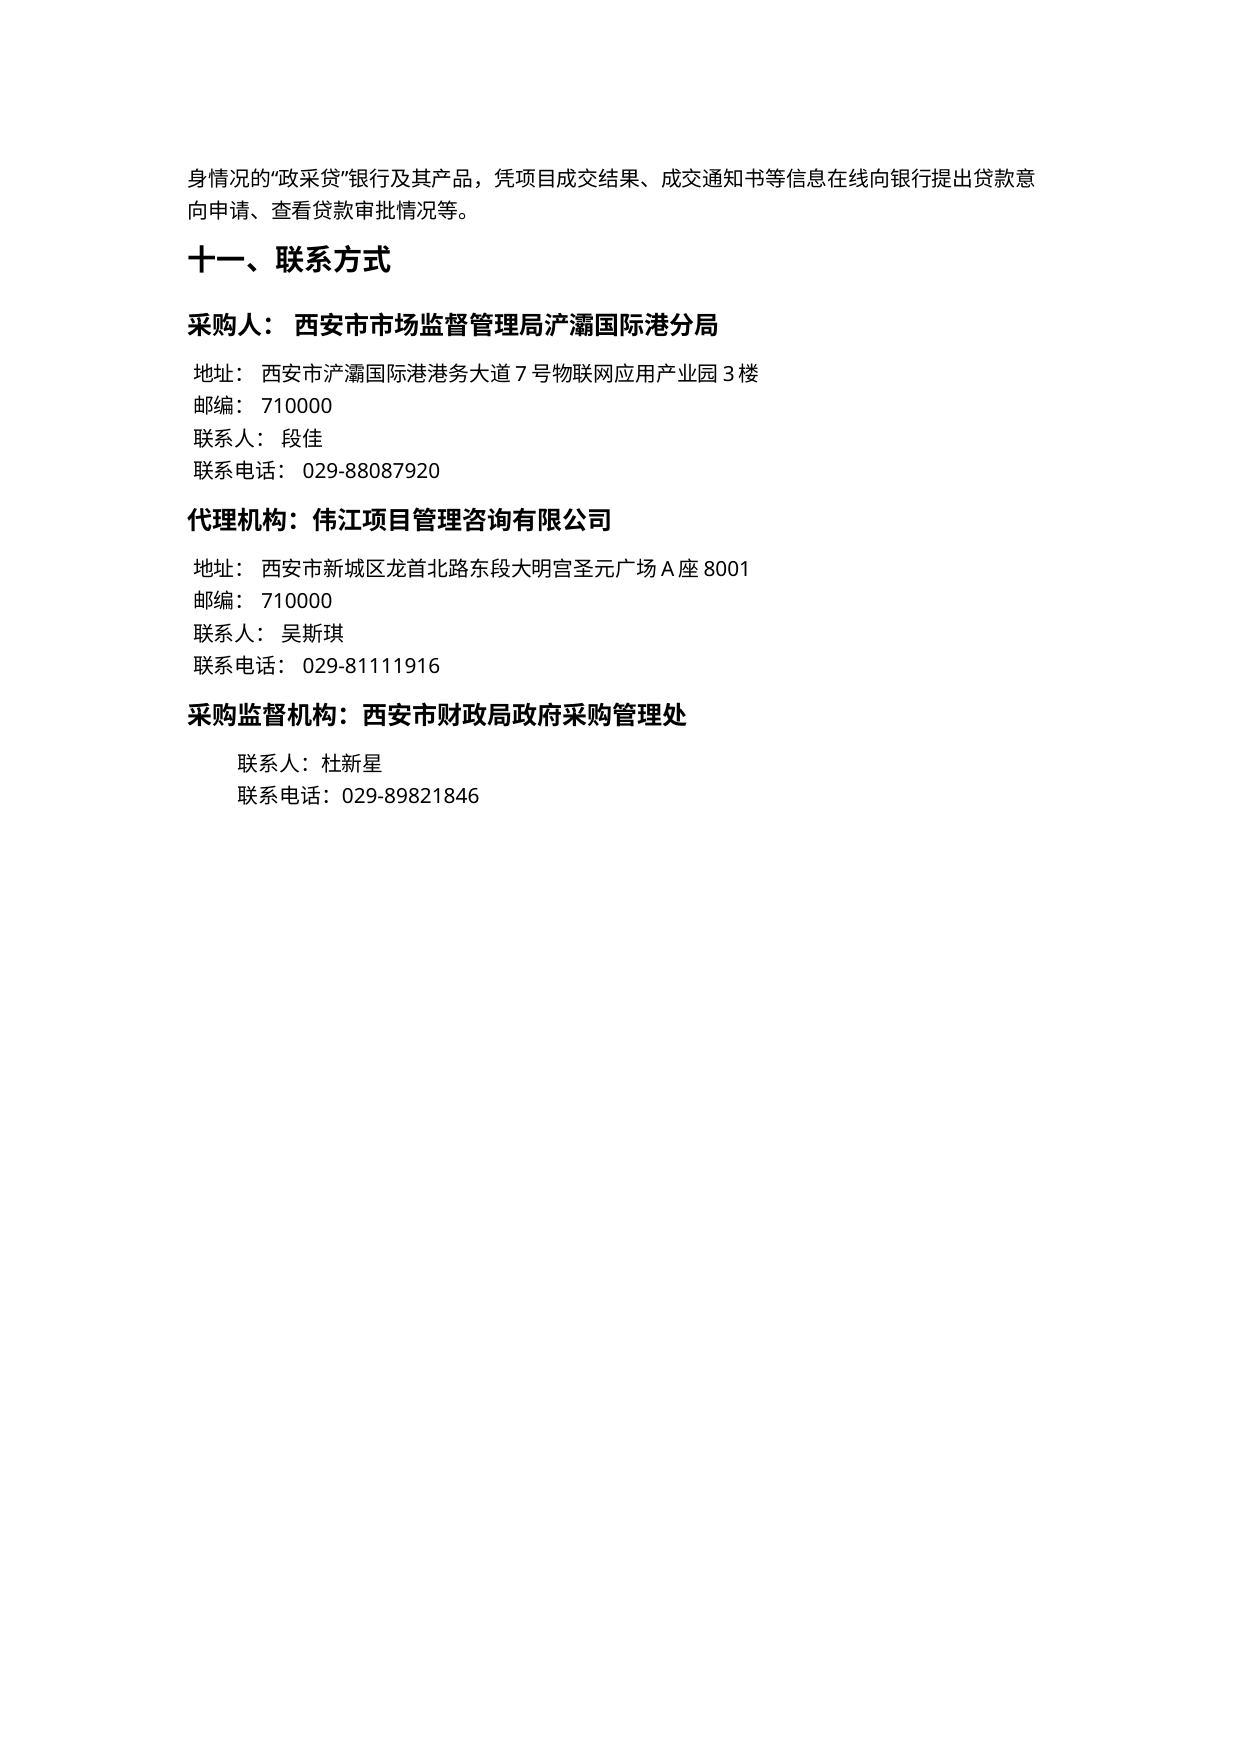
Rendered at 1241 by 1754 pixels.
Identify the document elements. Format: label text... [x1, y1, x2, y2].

text 联系人： 段佳 [187, 422, 1053, 454]
text 邮编： 710000 [187, 389, 1053, 422]
text 联系电话：029-89821846 [187, 779, 1053, 812]
text 地址： 西安市浐灞国际港港务大道7号物联网应用产业园3楼 [187, 357, 1053, 389]
text 采购人： 西安市市场监督管理局浐灞国际港分局 [187, 292, 1053, 357]
text 邮编： 710000 [187, 584, 1053, 617]
text 联系人： 吴斯琪 [187, 617, 1053, 649]
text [187, 162, 1053, 227]
text 代理机构：伟江项目管理咨询有限公司 [187, 487, 1053, 552]
text 联系电话： 029-88087920 [187, 454, 1053, 487]
text 十一、联系方式 [187, 227, 1053, 292]
text 采购监督机构：西安市财政局政府采购管理处 [187, 682, 1053, 747]
text 联系电话： 029-81111916 [187, 649, 1053, 682]
text 联系人：杜新星 [187, 747, 1053, 779]
text 地址： 西安市新城区龙首北路东段大明宫圣元广场A座8001 [187, 552, 1053, 584]
